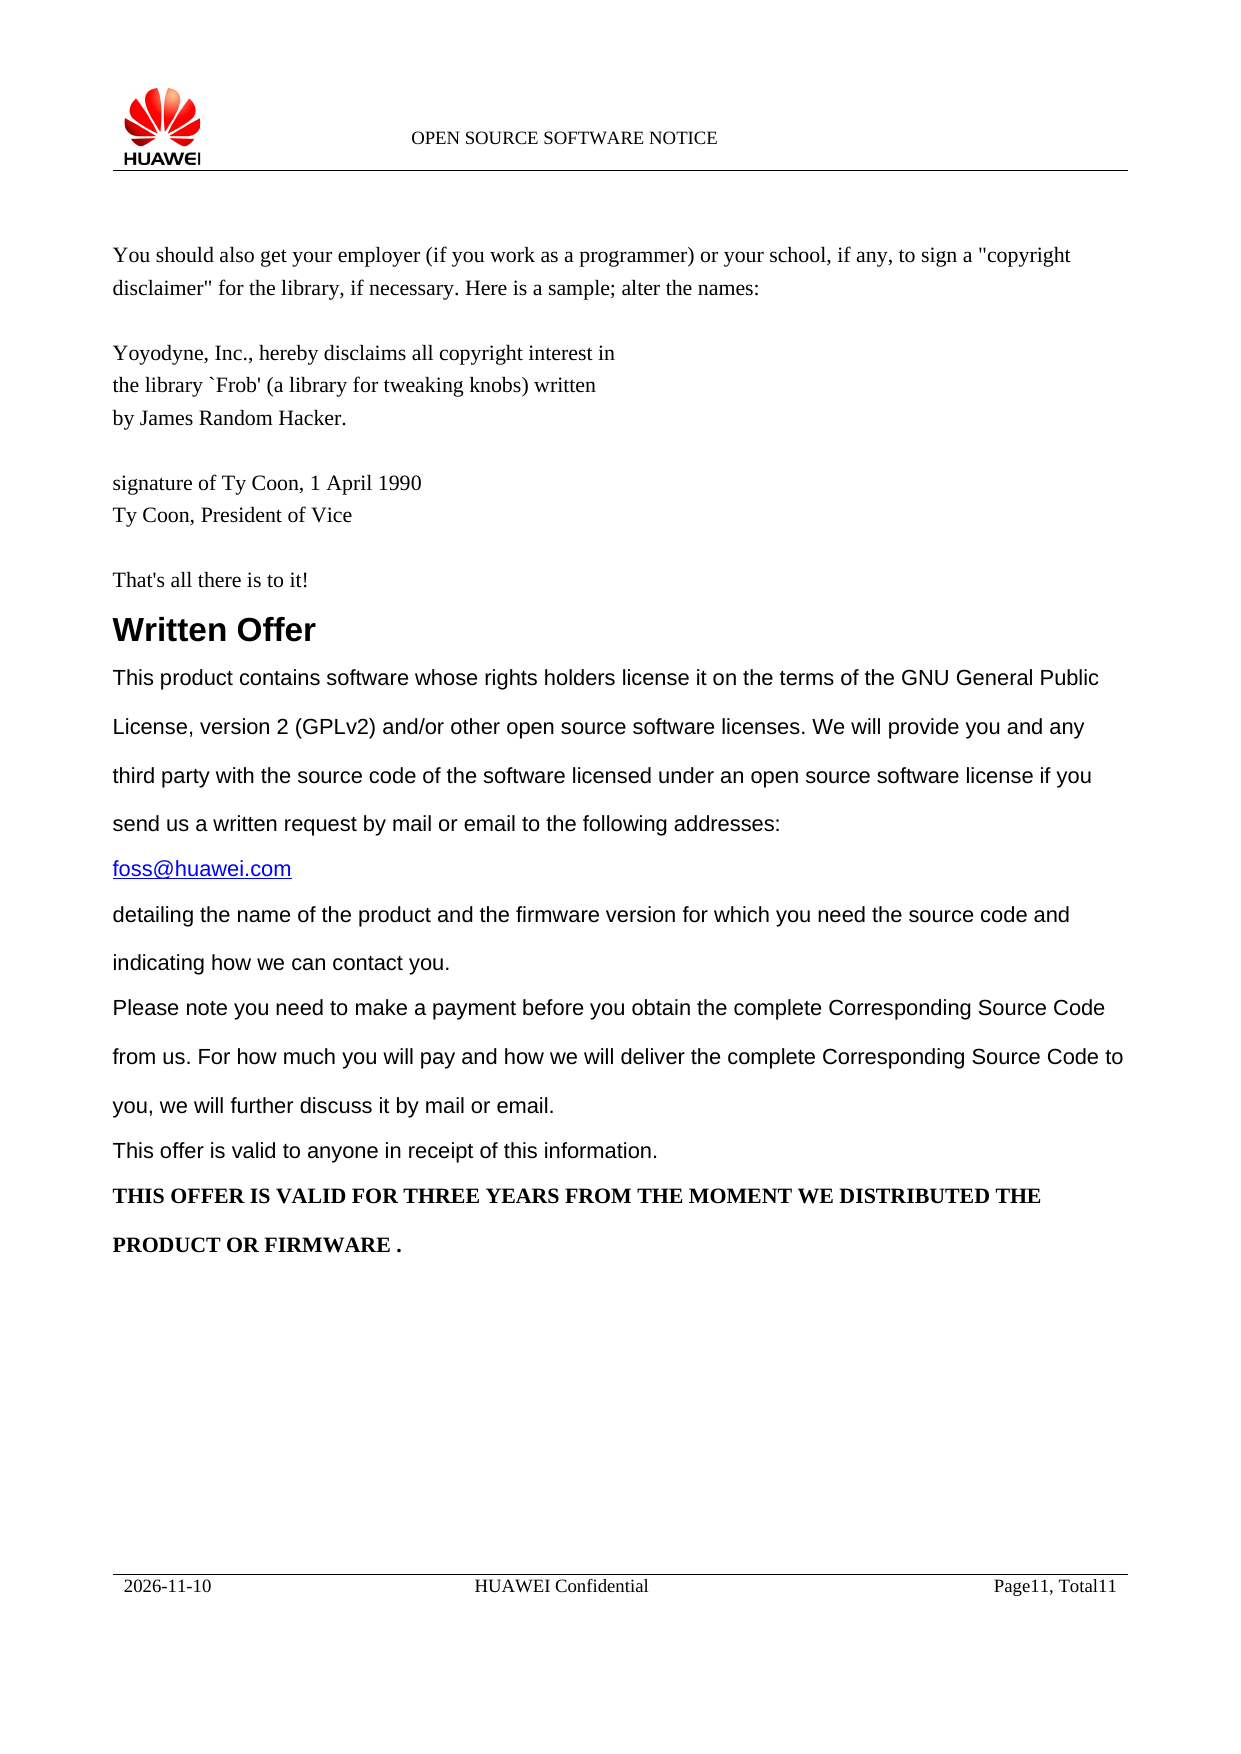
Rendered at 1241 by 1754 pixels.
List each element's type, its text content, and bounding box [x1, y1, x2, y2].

text detailing the name of the product and the firmware version for which you need the source code and indicating how we can contact you. [112, 898, 1128, 979]
text This offer is valid to anyone in receipt of this information. [112, 1134, 1128, 1167]
picture [124, 88, 201, 165]
text Please note you need to make a payment before you obtain the complete Corresponding Source Code from us. For how much you will pay and how we will deliver the complete Corresponding Source Code to you, we will further discuss it by mail or email. [112, 992, 1128, 1122]
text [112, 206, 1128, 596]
text Written Offer [112, 596, 1128, 661]
text foss@huawei.com [112, 853, 1128, 885]
text This product contains software whose rights holders license it on the terms of the GNU General Public License, version 2 (GPLv2) and/or other open source software licenses. We will provide you and any third party with the source code of the software licensed under an open source software license if you send us a written request by mail or email to the following addresses: [112, 661, 1128, 840]
text This offer is valid for three years from the moment we distributed the product or firmware . [112, 1179, 1128, 1261]
